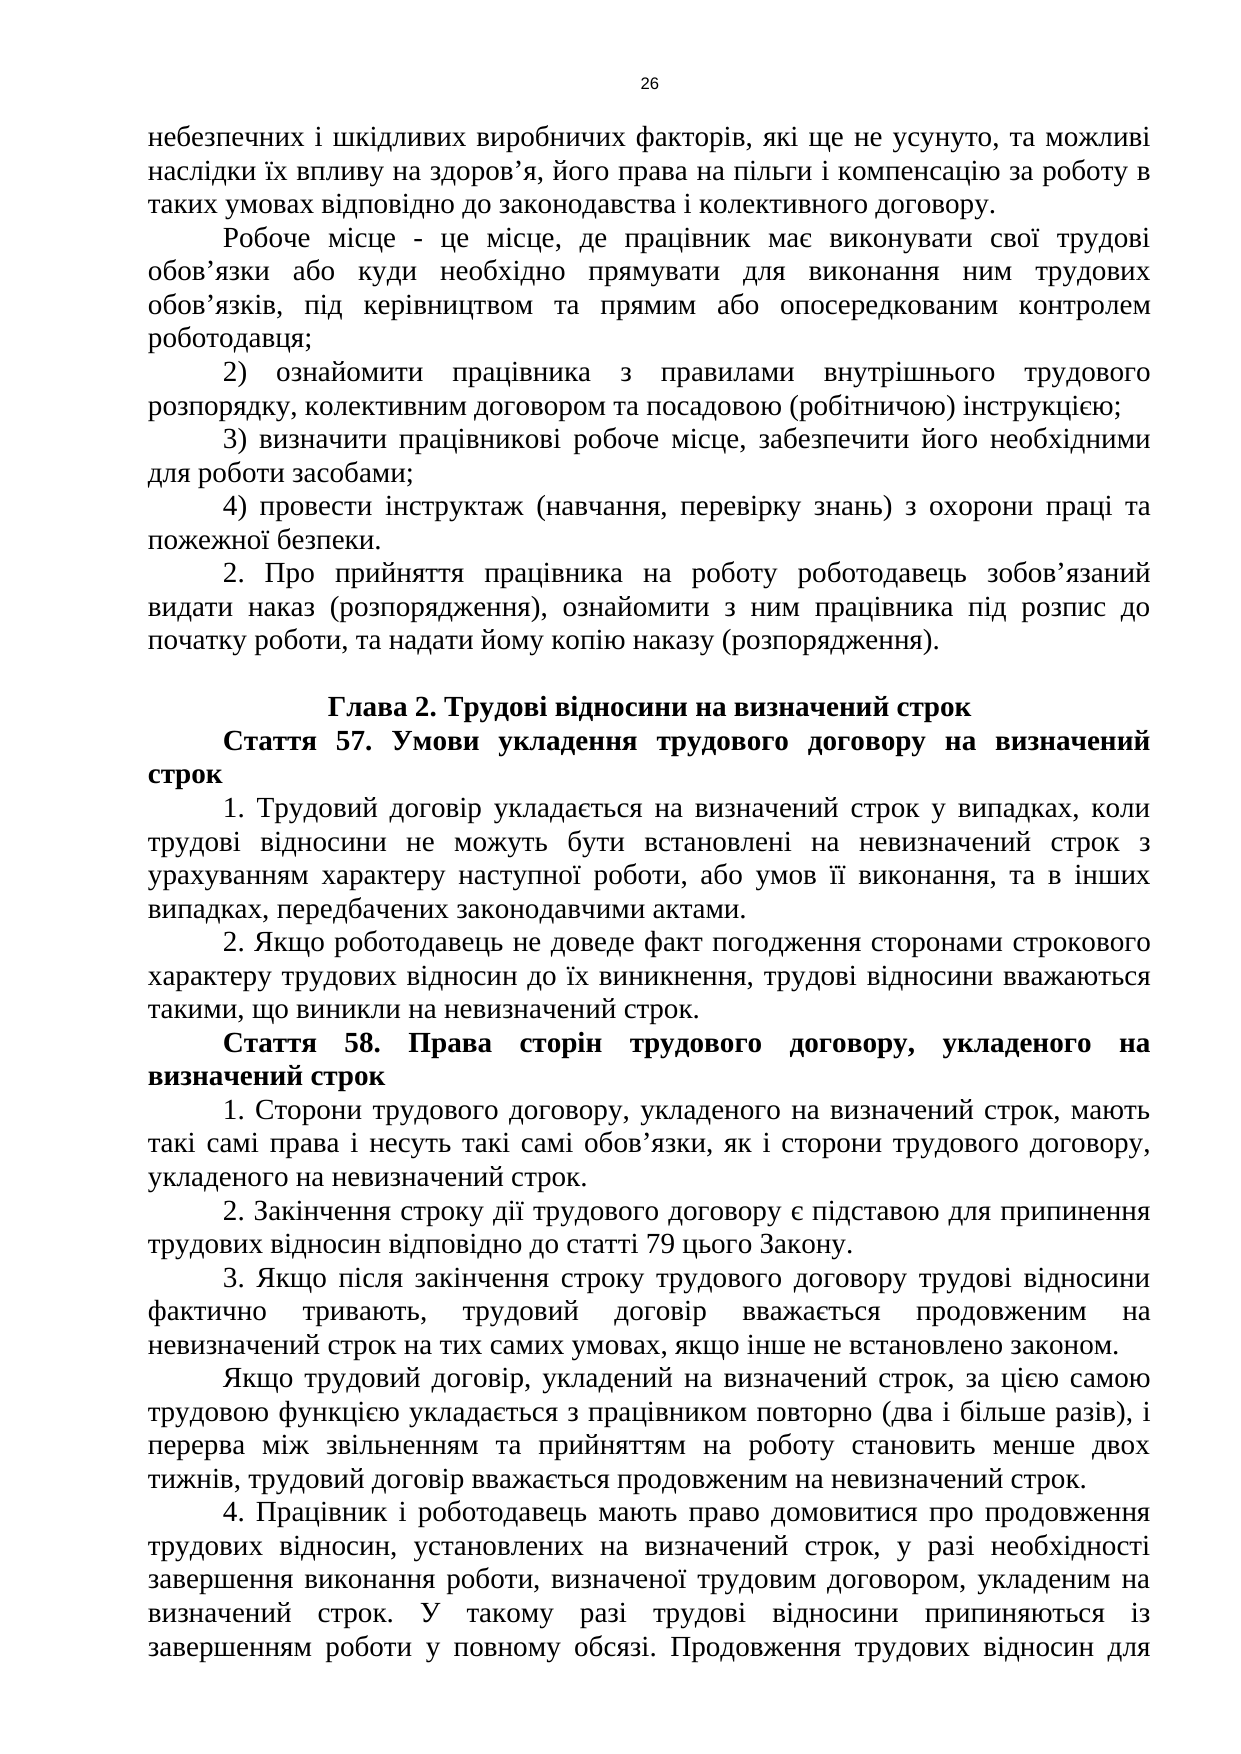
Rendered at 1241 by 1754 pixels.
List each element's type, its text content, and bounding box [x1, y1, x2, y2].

text 3) визначити працівникові робоче місце, забезпечити його необхідними для роботи засобами; [148, 421, 1152, 488]
text 2. Якщо роботодавець не доведе факт погодження сторонами строкового характеру трудових відносин до їх виникнення, трудові відносини вважаються такими, що виникли на невизначений строк. [148, 924, 1152, 1025]
text Стаття 58. Права сторін трудового договору, укладеного на визначений строк [148, 1025, 1152, 1092]
text Глава 2. Трудові відносини на визначений строк [148, 689, 1152, 723]
text 3. Якщо після закінчення строку трудового договору трудові відносини фактично тривають, трудовий договір вважається продовженим на невизначений строк на тих самих умовах, якщо інше не встановлено законом. [148, 1260, 1152, 1360]
text Якщо трудовий договір, укладений на визначений строк, за цією самою трудовою функцією укладається з працівником повторно (два і більше разів), і перерва між звільненням та прийняттям на роботу становить менше двох тижнів, трудовий договір вважається продовженим на невизначений строк. [148, 1360, 1152, 1494]
text 2. Про прийняття працівника на роботу роботодавець зобов’язаний видати наказ (розпорядження), ознайомити з ним працівника під розпис до початку роботи, та надати йому копію наказу (розпорядження). [148, 555, 1152, 656]
text 2. Закінчення строку дії трудового договору є підставою для припинення трудових відносин відповідно до статті 79 цього Закону. [148, 1193, 1152, 1260]
text 1. Трудовий договір укладається на визначений строк у випадках, коли трудові відносини не можуть бути встановлені на невизначений строк з урахуванням характеру наступної роботи, або умов її виконання, та в інших випадках, передбачених законодавчими актами. [148, 790, 1152, 924]
text 1. Сторони трудового договору, укладеного на визначений строк, мають такі самі права і несуть такі самі обов’язки, як і сторони трудового договору, укладеного на невизначений строк. [148, 1092, 1152, 1193]
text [148, 119, 1152, 220]
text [148, 1494, 1152, 1662]
text Робоче місце - це місце, де працівник має виконувати свої трудові обов’язки або куди необхідно прямувати для виконання ним трудових обов’язків, під керівництвом та прямим або опосередкованим контролем роботодавця; [148, 220, 1152, 354]
text Стаття 57. Умови укладення трудового договору на визначений строк [148, 723, 1152, 790]
text 4) провести інструктаж (навчання, перевірку знань) з охорони праці та пожежної безпеки. [148, 488, 1152, 555]
text 2) ознайомити працівника з правилами внутрішнього трудового розпорядку, колективним договором та посадовою (робітничою) інструкцією; [148, 354, 1152, 421]
